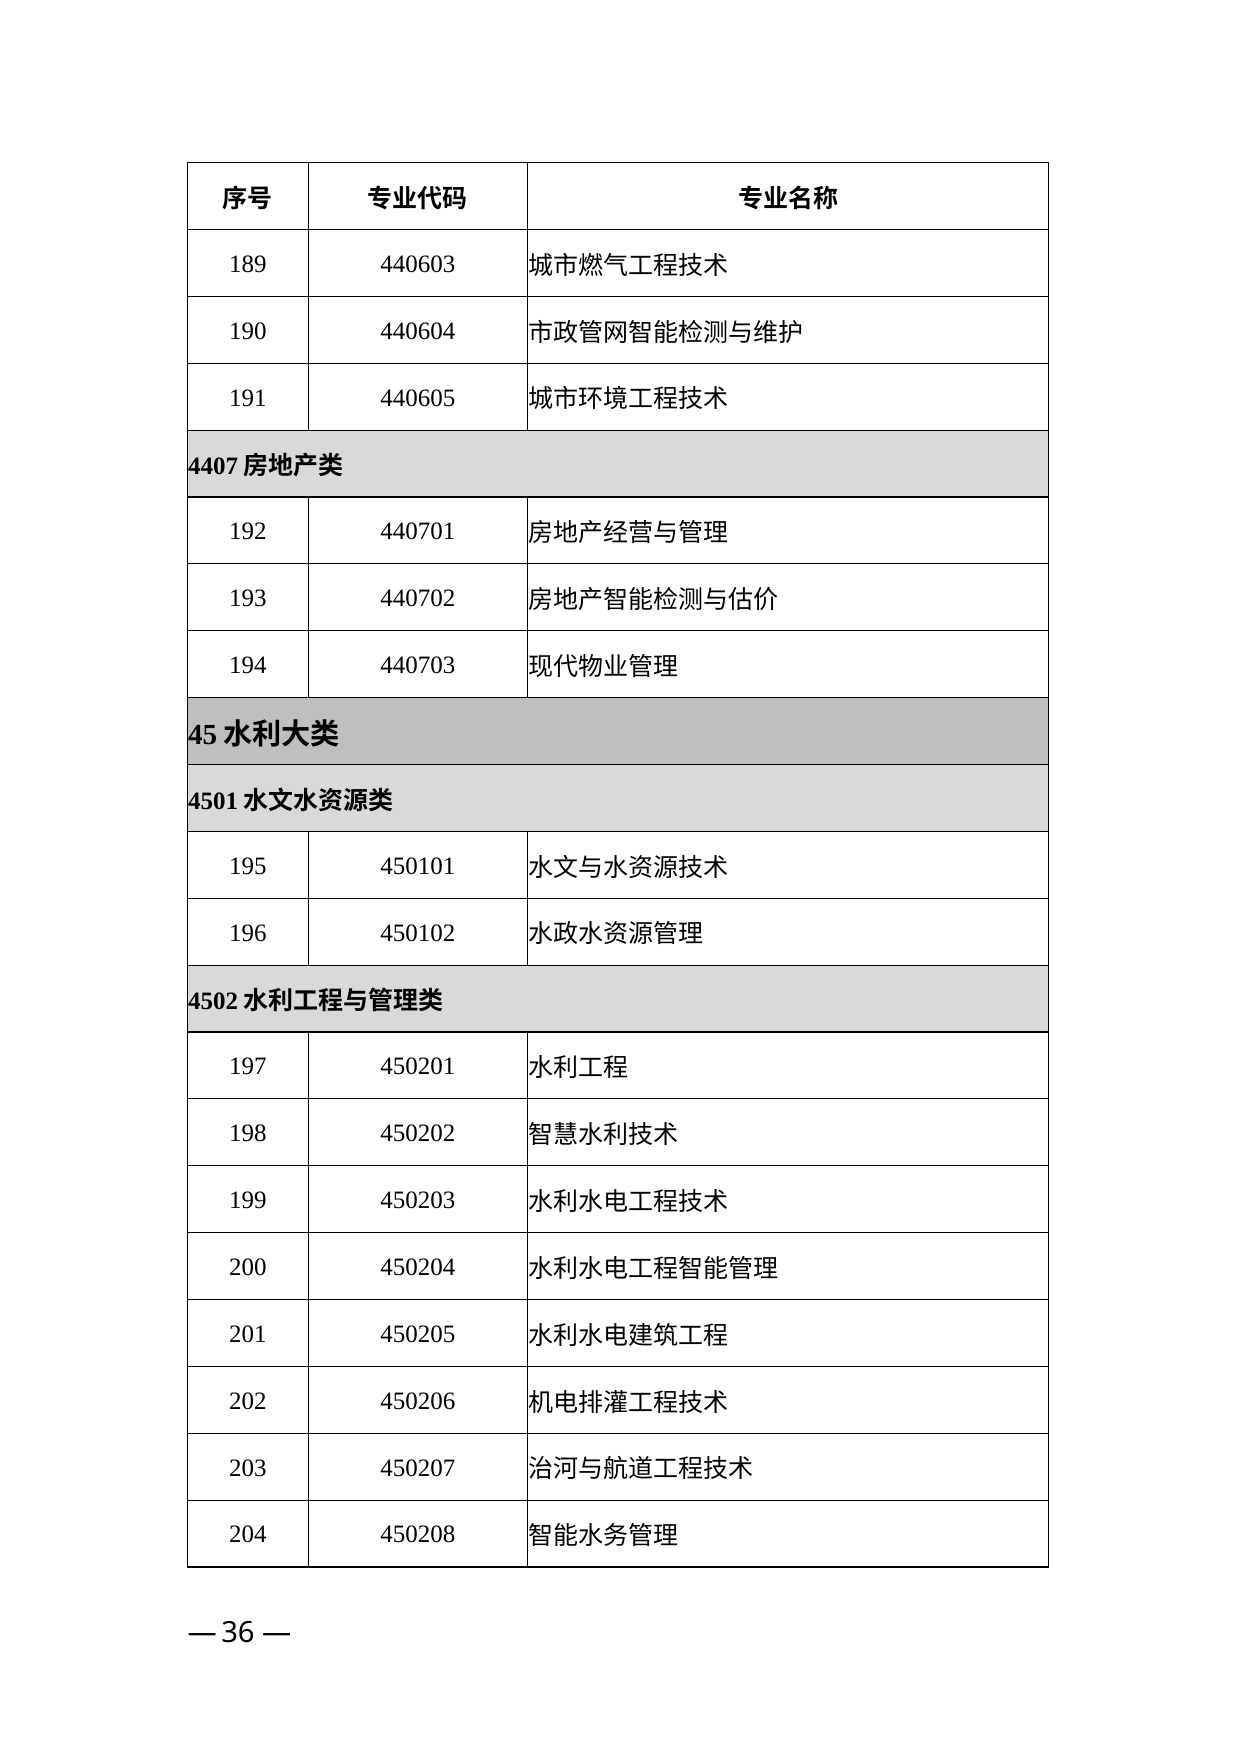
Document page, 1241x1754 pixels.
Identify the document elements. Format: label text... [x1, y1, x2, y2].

table_cell 450205 [309, 1300, 527, 1366]
table_cell 城市环境工程技术 [528, 364, 1048, 429]
table_cell 水文与水资源技术 [528, 832, 1048, 898]
table_cell 4407房地产类 [188, 431, 1048, 496]
table_cell 4501水文水资源类 [188, 765, 1048, 831]
table_cell 4502水利工程与管理类 [188, 966, 1048, 1031]
table_cell 45水利大类 [188, 698, 1048, 764]
table_cell 200 [188, 1233, 308, 1299]
table_header 序号 [188, 163, 308, 229]
table_cell 192 [188, 498, 308, 563]
table_cell 195 [188, 832, 308, 898]
table_cell 191 [188, 364, 308, 429]
table_cell 450202 [309, 1099, 527, 1165]
table_cell 193 [188, 564, 308, 630]
table_cell 智能水务管理 [528, 1501, 1048, 1566]
table_cell 治河与航道工程技术 [528, 1434, 1048, 1499]
table_cell 房地产经营与管理 [528, 498, 1048, 563]
table_cell 水利水电建筑工程 [528, 1300, 1048, 1366]
table_cell 水利水电工程智能管理 [528, 1233, 1048, 1299]
table_cell 204 [188, 1501, 308, 1566]
table_cell 197 [188, 1033, 308, 1098]
table_cell 房地产智能检测与估价 [528, 564, 1048, 630]
table_cell 440703 [309, 631, 527, 697]
table_cell 水政水资源管理 [528, 899, 1048, 964]
table_cell 450208 [309, 1501, 527, 1566]
table_cell 水利水电工程技术 [528, 1166, 1048, 1232]
table_cell 194 [188, 631, 308, 697]
table_header 专业名称 [528, 163, 1048, 229]
table_cell 450201 [309, 1033, 527, 1098]
table_cell 199 [188, 1166, 308, 1232]
table_cell 市政管网智能检测与维护 [528, 297, 1048, 363]
table_cell 水利工程 [528, 1033, 1048, 1098]
table_cell 城市燃气工程技术 [528, 230, 1048, 296]
table_cell 440702 [309, 564, 527, 630]
table_cell 189 [188, 230, 308, 296]
table_cell 450203 [309, 1166, 527, 1232]
table_cell 440701 [309, 498, 527, 563]
table_cell 201 [188, 1300, 308, 1366]
table_cell 450101 [309, 832, 527, 898]
table_cell 机电排灌工程技术 [528, 1367, 1048, 1433]
table_cell 智慧水利技术 [528, 1099, 1048, 1165]
table_header 专业代码 [309, 163, 527, 229]
table_cell 203 [188, 1434, 308, 1499]
table_cell 440603 [309, 230, 527, 296]
table_cell 450206 [309, 1367, 527, 1433]
table_cell 450204 [309, 1233, 527, 1299]
table_cell 440605 [309, 364, 527, 429]
table_cell 196 [188, 899, 308, 964]
table_cell 202 [188, 1367, 308, 1433]
table_cell 440604 [309, 297, 527, 363]
table_cell 450207 [309, 1434, 527, 1499]
table_cell 190 [188, 297, 308, 363]
table_cell 450102 [309, 899, 527, 964]
table_cell 198 [188, 1099, 308, 1165]
table_cell 现代物业管理 [528, 631, 1048, 697]
